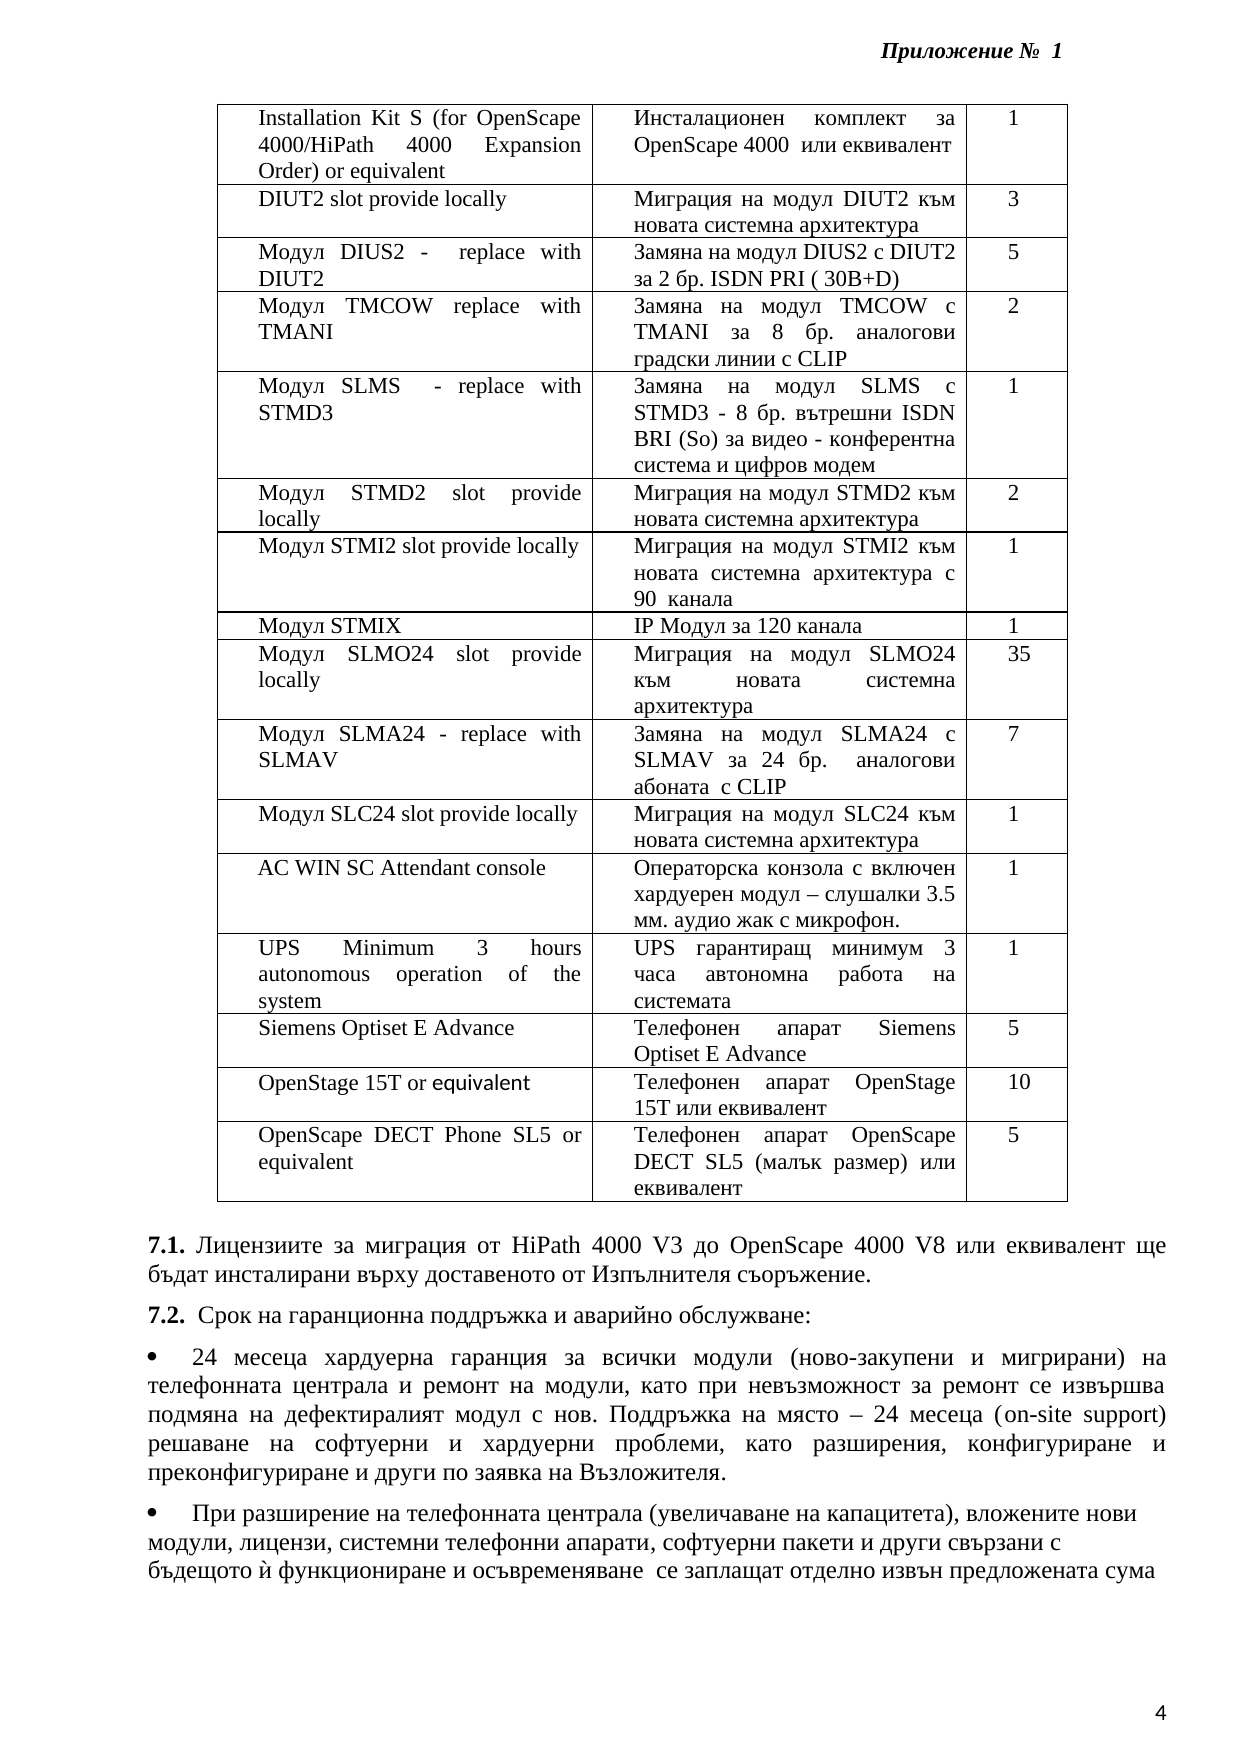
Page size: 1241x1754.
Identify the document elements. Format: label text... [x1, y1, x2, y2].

table_cell 1 [967, 372, 1067, 478]
table_cell Модул STMI2 slot provide locally [218, 533, 592, 611]
table_cell UPS гарантиращ минимум 3 часа автономна работа на системата [593, 934, 966, 1013]
table_cell Модул SLC24 slot provide locally [218, 800, 592, 853]
table_cell Миграция на модул SLC24 към новата системна архитектура [593, 800, 966, 853]
table_cell 10 [967, 1068, 1067, 1121]
table_cell Модул SLMA24 - replace with SLMAV [218, 720, 592, 799]
table_cell Миграция на модул STMI2 към новата системна архитектура с 90 канала [593, 533, 966, 611]
table_cell 1 [967, 105, 1067, 183]
table_cell AC WIN SC Attendant console [218, 854, 592, 933]
table_cell 5 [967, 1122, 1067, 1201]
table_cell 1 [967, 854, 1067, 933]
table_cell Модул STMD2 slot provide locally [218, 479, 592, 531]
table_cell Операторска конзола с включен хардуерен модул – слушалки 3.5 мм. аудио жак с микрофон. [593, 854, 966, 933]
table_cell Телефонен апарат OpenStage 15T или еквивалент [593, 1068, 966, 1121]
table_cell 3 [967, 185, 1067, 237]
table_cell Модул DIUS2 - replace with DIUT2 [218, 238, 592, 291]
table_cell OpenScape DECT Phone SL5 or equivalent [218, 1122, 592, 1201]
table_cell OpenStage 15T or equivalent [218, 1068, 592, 1121]
table_cell Модул TMCOW replace with TMANI [218, 292, 592, 371]
table_cell Миграция на модул STMD2 към новата системна архитектура [593, 479, 966, 531]
table_cell Инсталационен комплект за OpenScape 4000 или еквивалент [593, 105, 966, 183]
table_cell Модул STMIX [218, 613, 592, 639]
table_cell Телефонен апарат OpenScape DECT SL5 (малък размер) или еквивалент [593, 1122, 966, 1201]
text 7.1. Лицензиите за миграция от HiPath 4000 V3 до OpenScape 4000 V8 или еквивалент ще бъдат инсталирани върху доставеното от Изпълнителя съоръжение. [148, 1230, 1167, 1288]
table_cell Миграция на модул DIUT2 към новата системна архитектура [593, 185, 966, 237]
table_cell Siemens Optiset E Advance [218, 1014, 592, 1067]
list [148, 1498, 1167, 1584]
table_cell Installation Kit S (for OpenScape 4000/HiPath 4000 Expansion Order) or equivalent [218, 105, 592, 183]
table_cell Замяна на модул TMCOW с TMANI за 8 бр. аналогови градски линии с CLIP [593, 292, 966, 371]
table_cell 7 [967, 720, 1067, 799]
table_cell 5 [967, 1014, 1067, 1067]
text 7.2. Срок на гаранционна поддръжка и аварийно обслужване: [148, 1300, 1167, 1329]
table_cell UPS Minimum 3 hours autonomous operation of the system [218, 934, 592, 1013]
table_cell 2 [967, 292, 1067, 371]
table_cell 1 [967, 800, 1067, 853]
table_cell 5 [967, 238, 1067, 291]
table_cell 1 [967, 934, 1067, 1013]
table_cell 2 [967, 479, 1067, 531]
list 24 месеца хардуерна гаранция за всички модули (ново-закупени и мигрирани) на телефонната централа и ремонт на модули, като при невъзможност за ремонт се извършва подмяна на дефектиралият модул с нов. Поддръжка на място – 24 месеца (on-site support) решаване на софтуерни и хардуерни проблеми, като разширения, конфигуриране и преконфигуриране и други по заявка на Възложителя. [148, 1342, 1167, 1485]
table_cell 35 [967, 640, 1067, 719]
table_cell Замяна на модул SLMS с STMD3 - 8 бр. вътрешни ISDN BRI (So) за видео - конферентна система и цифров модем [593, 372, 966, 478]
table_cell Миграция на модул SLMO24 към новата системна архитектура [593, 640, 966, 719]
table_cell Модул SLMO24 slot provide locally [218, 640, 592, 719]
table_cell Модул SLMS - replace with STMD3 [218, 372, 592, 478]
table_cell Замяна на модул DIUS2 с DIUT2 за 2 бр. ISDN PRI ( 30B+D) [593, 238, 966, 291]
table_cell 1 [967, 533, 1067, 611]
table_cell 1 [967, 613, 1067, 639]
table_cell Замяна на модул SLMA24 с SLMAV за 24 бр. аналогови абоната с CLIP [593, 720, 966, 799]
table_cell DIUT2 slot provide locally [218, 185, 592, 237]
table_cell IP Модул за 120 канала [593, 613, 966, 639]
table_cell Телефонен апарат Siemens Optiset E Advance [593, 1014, 966, 1067]
